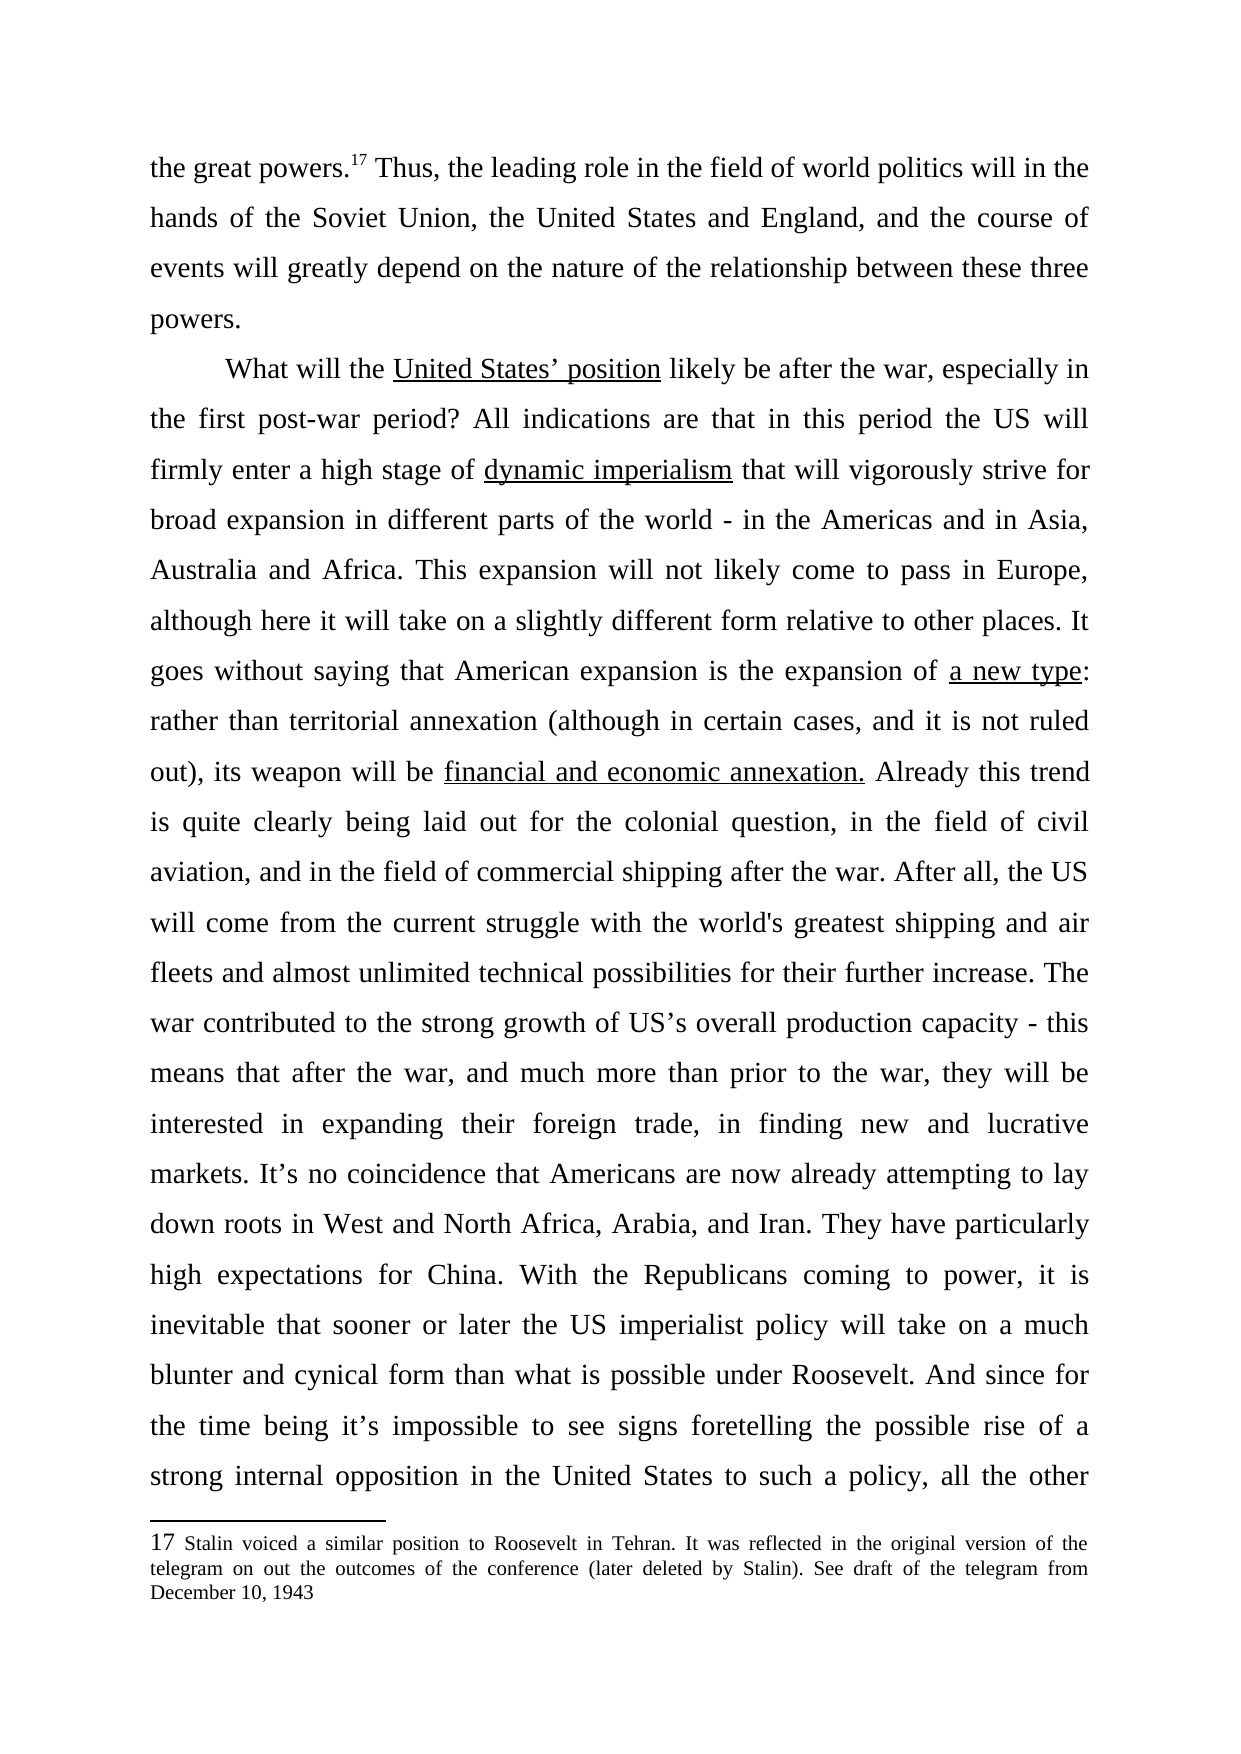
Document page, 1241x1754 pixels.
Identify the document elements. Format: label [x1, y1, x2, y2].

text [150, 150, 1090, 334]
text [150, 351, 1090, 1492]
